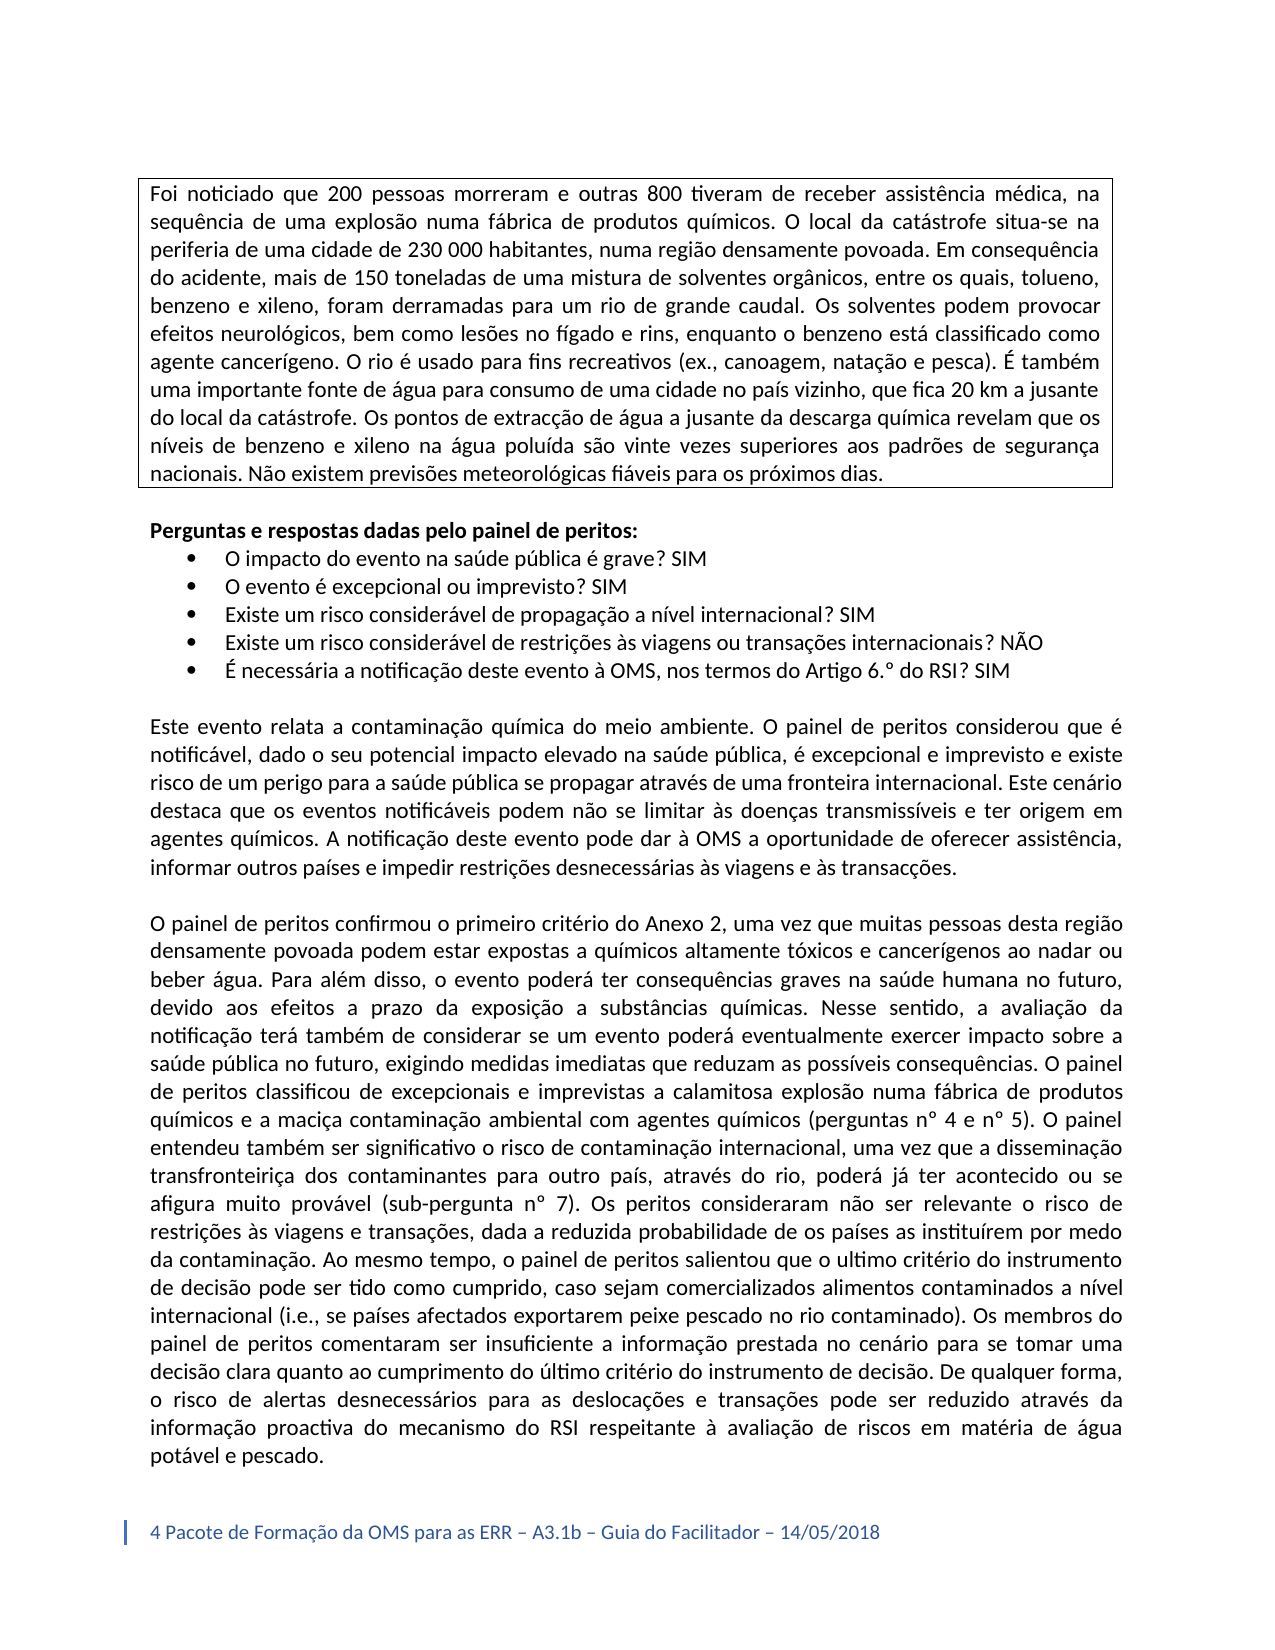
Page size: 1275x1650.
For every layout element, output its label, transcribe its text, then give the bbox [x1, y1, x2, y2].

list É necessária a notificação deste evento à OMS, nos termos do Artigo 6.º do RSI? SIM [187, 656, 1125, 684]
text Perguntas e respostas dadas pelo painel de peritos: [150, 516, 1125, 544]
table_header Foi noticiado que 200 pessoas morreram e outras 800 tiveram de receber assistência médica, na sequência de uma explosão numa fábrica de produtos químicos. O local da catástrofe situa-se na periferia de uma cidade de 230 000 habitantes, numa região densamente povoada. Em consequência do acidente, mais de 150 toneladas de uma mistura de solventes orgânicos, entre os quais, tolueno, benzeno e xileno, foram derramadas para um rio de grande caudal. Os solventes podem provocar efeitos neurológicos, bem como lesões no fígado e rins, enquanto o benzeno está classificado como agente cancerígeno. O rio é usado para fins recreativos (ex., canoagem, natação e pesca). É também uma importante fonte de água para consumo de uma cidade no país vizinho, que fica 20 km a jusante do local da catástrofe. Os pontos de extracção de água a jusante da descarga química revelam que os níveis de benzeno e xileno na água poluída são vinte vezes superiores aos padrões de segurança nacionais. Não existem previsões meteorológicas fiáveis para os próximos dias. [139, 179, 1112, 487]
text Este evento relata a contaminação química do meio ambiente. O painel de peritos considerou que é notificável, dado o seu potencial impacto elevado na saúde pública, é excepcional e imprevisto e existe risco de um perigo para a saúde pública se propagar através de uma fronteira internacional. Este cenário destaca que os eventos notificáveis podem não se limitar às doenças transmissíveis e ter origem em agentes químicos. A notificação deste evento pode dar à OMS a oportunidade de oferecer assistência, informar outros países e impedir restrições desnecessárias às viagens e às transacções. [150, 712, 1125, 881]
list O impacto do evento na saúde pública é grave? SIM [187, 544, 1125, 572]
list Existe um risco considerável de restrições às viagens ou transações internacionais? NÃO [187, 628, 1125, 656]
text O painel de peritos confirmou o primeiro critério do Anexo 2, uma vez que muitas pessoas desta região densamente povoada podem estar expostas a químicos altamente tóxicos e cancerígenos ao nadar ou beber água. Para além disso, o evento poderá ter consequências graves na saúde humana no futuro, devido aos efeitos a prazo da exposição a substâncias químicas. Nesse sentido, a avaliação da notificação terá também de considerar se um evento poderá eventualmente exercer impacto sobre a saúde pública no futuro, exigindo medidas imediatas que reduzam as possíveis consequências. O painel de peritos classificou de excepcionais e imprevistas a calamitosa explosão numa fábrica de produtos químicos e a maciça contaminação ambiental com agentes químicos (perguntas nº 4 e nº 5). O painel entendeu também ser significativo o risco de contaminação internacional, uma vez que a disseminação transfronteiriça dos contaminantes para outro país, através do rio, poderá já ter acontecido ou se afigura muito provável (sub-pergunta nº 7). Os peritos consideraram não ser relevante o risco de restrições às viagens e transações, dada a reduzida probabilidade de os países as instituírem por medo da contaminação. Ao mesmo tempo, o painel de peritos salientou que o ultimo critério do instrumento de decisão pode ser tido como cumprido, caso sejam comercializados alimentos contaminados a nível internacional (i.e., se países afectados exportarem peixe pescado no rio contaminado). Os membros do painel de peritos comentaram ser insuficiente a informação prestada no cenário para se tomar uma decisão clara quanto ao cumprimento do último critério do instrumento de decisão. De qualquer forma, o risco de alertas desnecessários para as deslocações e transações pode ser reduzido através da informação proactiva do mecanismo do RSI respeitante à avaliação de riscos em matéria de água potável e pescado. [150, 909, 1125, 1469]
list O evento é excepcional ou imprevisto? SIM [187, 572, 1125, 600]
list Existe um risco considerável de propagação a nível internacional? SIM [187, 600, 1125, 628]
